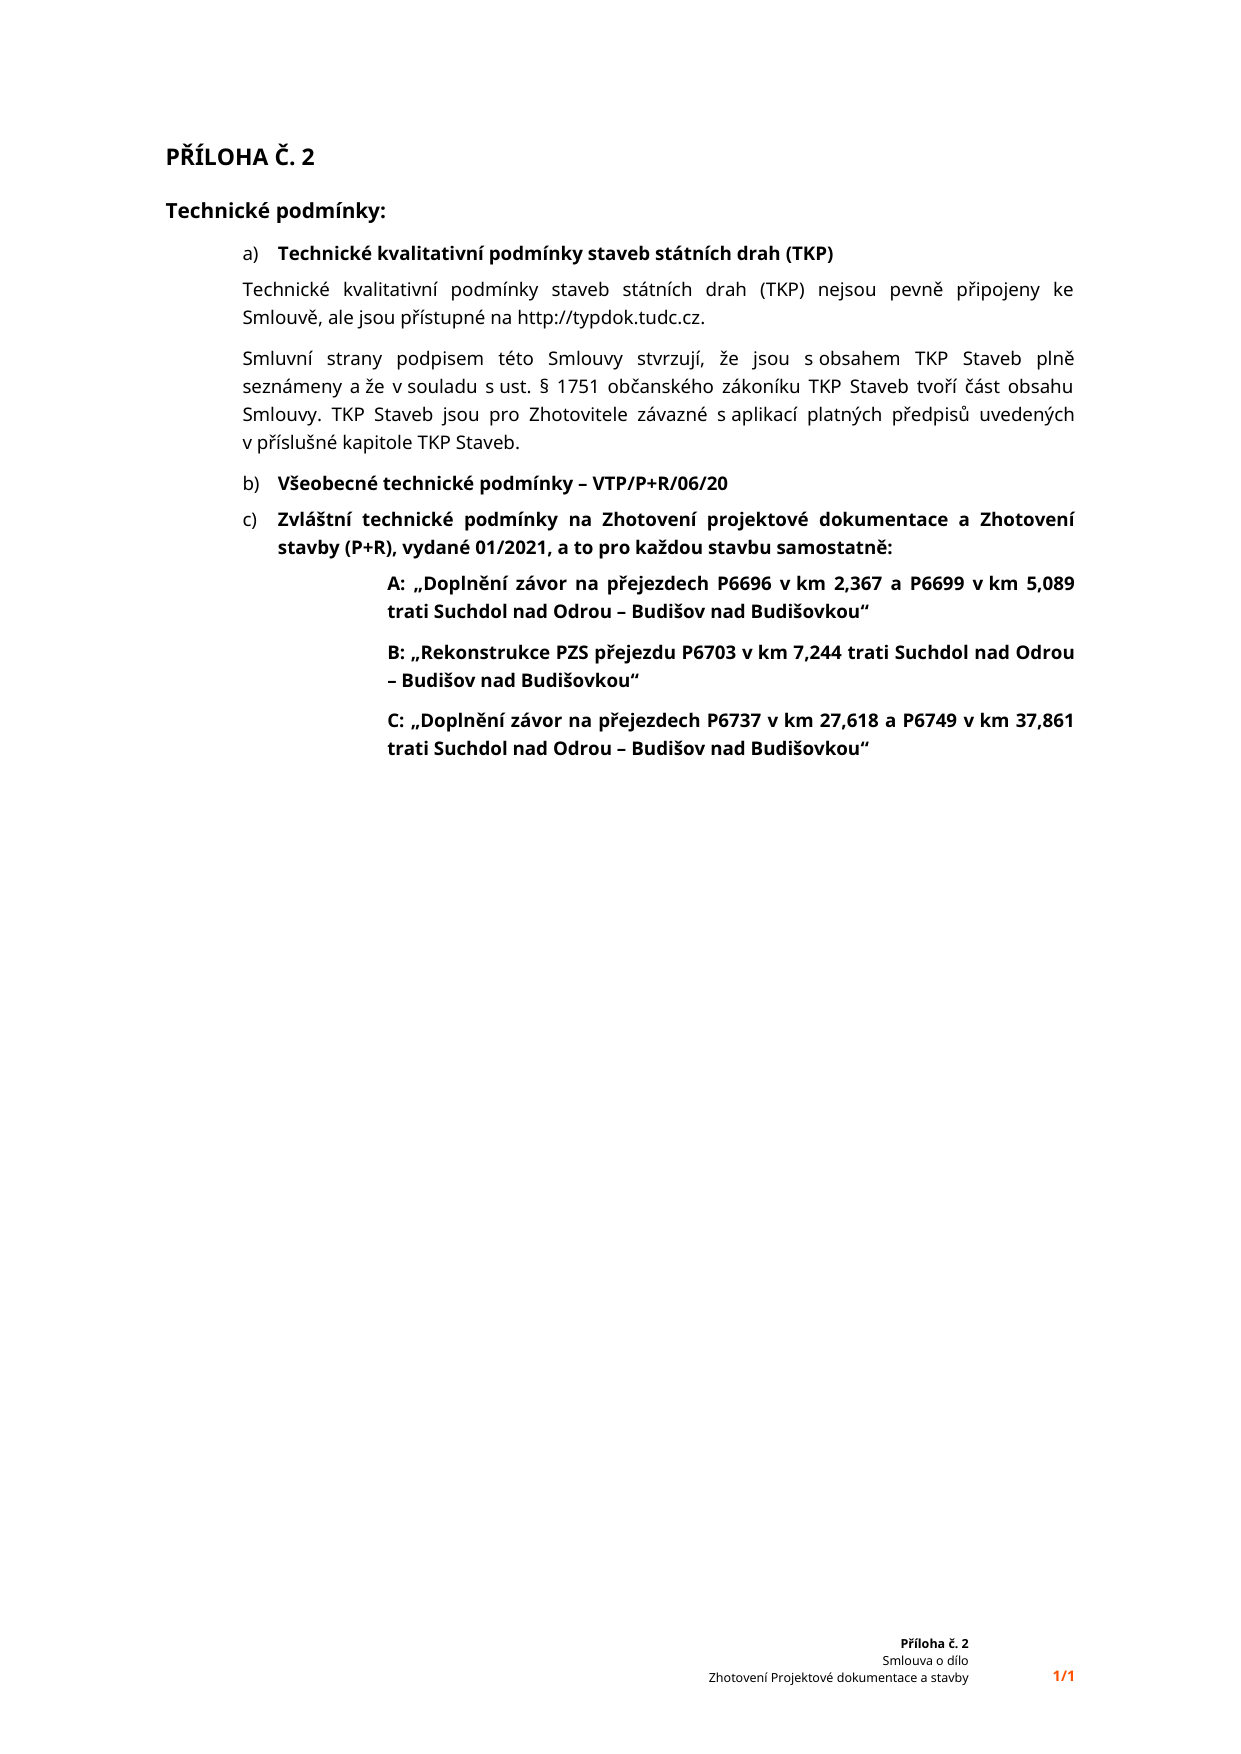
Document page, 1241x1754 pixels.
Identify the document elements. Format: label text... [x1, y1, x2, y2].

text A: „Doplnění závor na přejezdech P6696 v km 2,367 a P6699 v km 5,089 trati Suchdol nad Odrou – Budišov nad Budišovkou“ [387, 571, 1075, 624]
text Smluvní strany podpisem této Smlouvy stvrzují, že jsou s obsahem TKP Staveb plně seznámeny a že v souladu s ust. § 1751 občanského zákoníku TKP Staveb tvoří část obsahu Smlouvy. TKP Staveb jsou pro Zhotovitele závazné s aplikací platných předpisů uvedených v příslušné kapitole TKP Staveb. [242, 345, 1075, 455]
text Příloha č. 2 [165, 141, 1075, 173]
list Technické kvalitativní podmínky staveb státních drah (TKP) [242, 240, 1075, 266]
text B: „Rekonstrukce PZS přejezdu P6703 v km 7,244 trati Suchdol nad Odrou – Budišov nad Budišovkou“ [387, 639, 1075, 693]
text Technické podmínky: [165, 197, 1075, 225]
text Všeobecné technické podmínky – VTP/P+R/06/20 [242, 470, 1075, 495]
text Zvláštní technické podmínky na Zhotovení projektové dokumentace a Zhotovení stavby (P+R), vydané 01/2021, a to pro každou stavbu samostatně: [242, 506, 1075, 560]
list C: „Doplnění závor na přejezdech P6737 v km 27,618 a P6749 v km 37,861 trati Suchdol nad Odrou – Budišov nad Budišovkou“ [387, 708, 1075, 761]
text Technické kvalitativní podmínky staveb státních drah (TKP) nejsou pevně připojeny ke Smlouvě, ale jsou přístupné na http://typdok.tudc.cz. [242, 277, 1075, 330]
